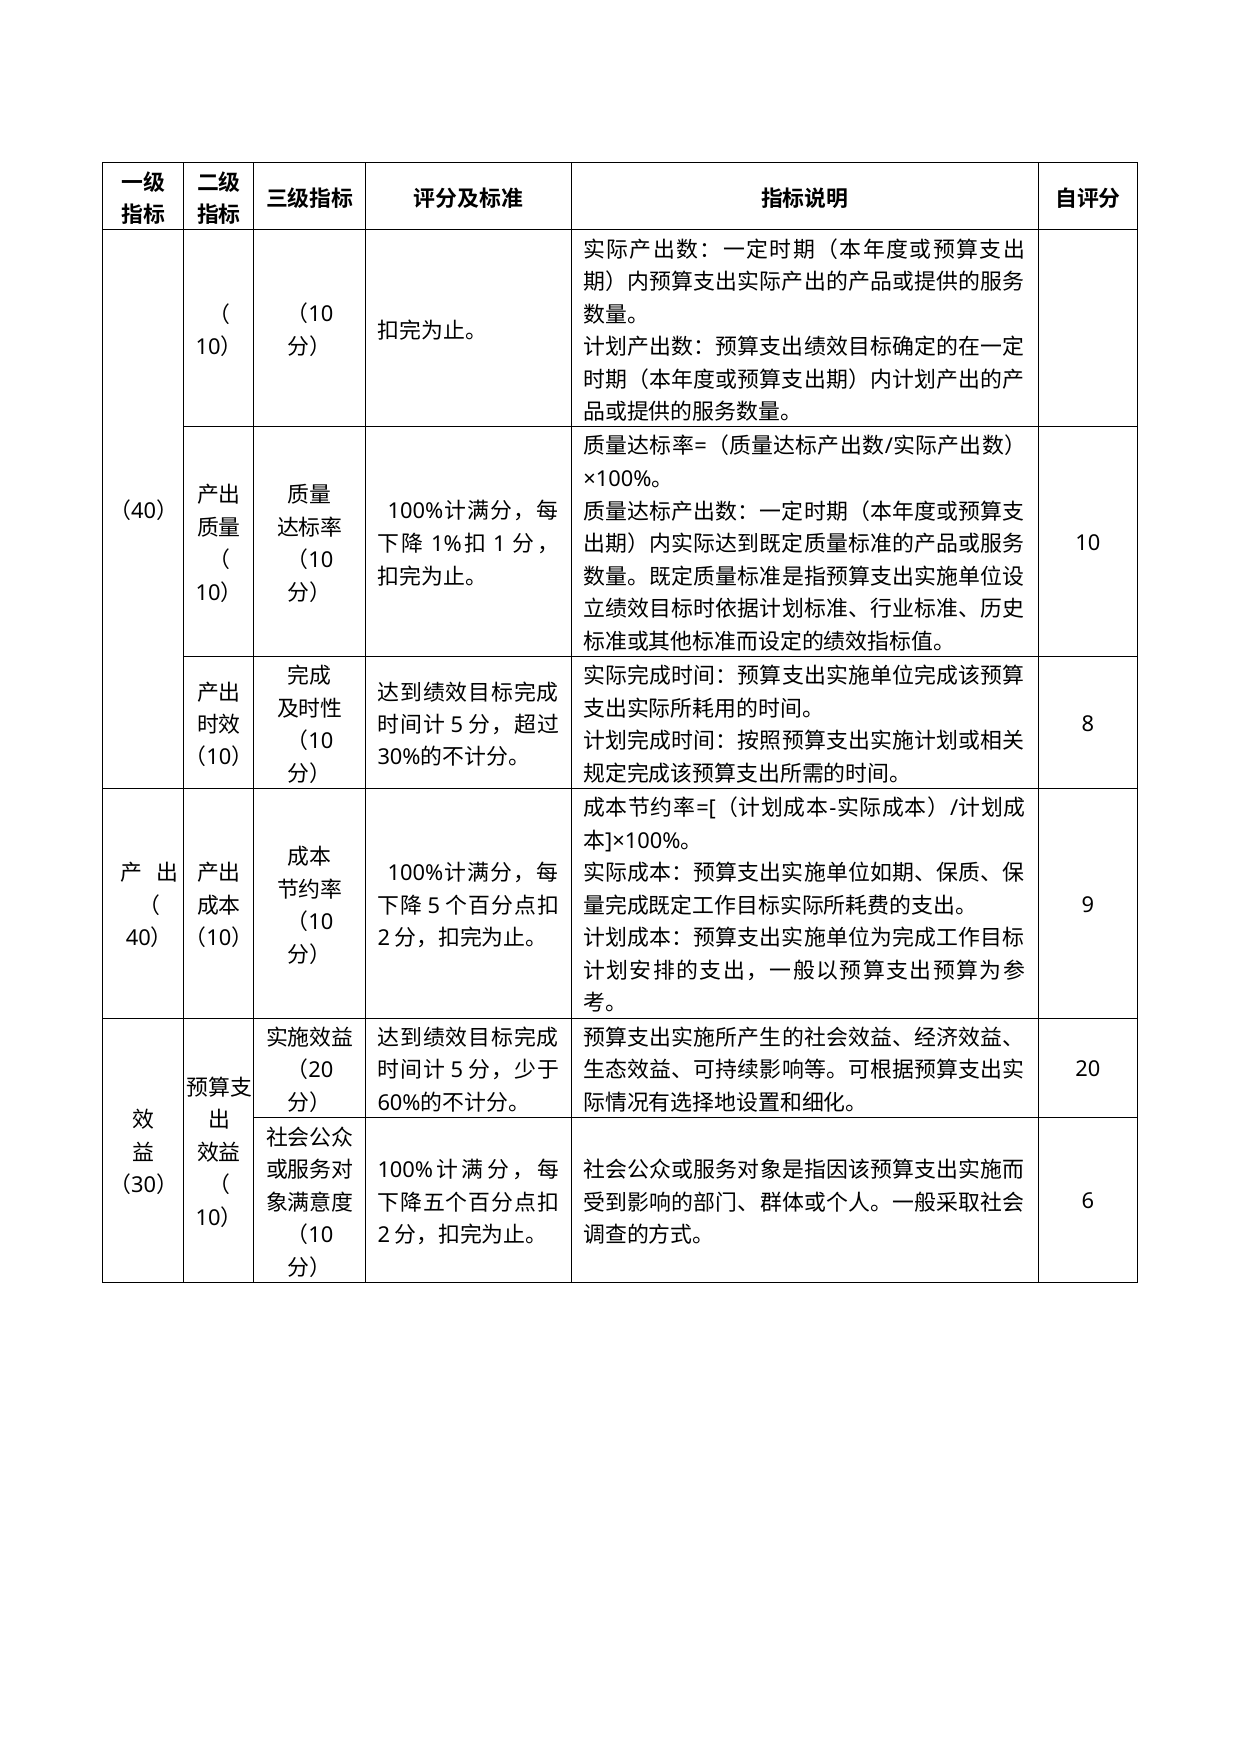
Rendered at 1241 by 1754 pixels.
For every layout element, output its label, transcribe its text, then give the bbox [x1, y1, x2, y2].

table_cell 产出 质量（10） [184, 427, 253, 656]
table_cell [572, 230, 1038, 426]
table_cell 质量 达标率 （10分） [254, 427, 365, 656]
table_cell 实际 完成率 （10分） [254, 230, 365, 426]
table_header 二级 指标 [184, 163, 253, 229]
table_header 自评分 [1039, 163, 1137, 229]
table_cell 社会公众 或服务对 象满意度（10分） [254, 1118, 365, 1282]
table_cell 预算支出 效益（10） [184, 1019, 253, 1282]
table_cell 产 出 （40） [103, 789, 183, 1017]
table_cell 10 [1039, 427, 1137, 656]
table_cell 100%计满分，每下降五个百分点扣2分，扣完为止。 [366, 1118, 571, 1282]
table_cell 完成 及时性 （10分） [254, 657, 365, 788]
table_cell 社会公众或服务对象是指因该预算支出实施而受到影响的部门、群体或个人。一般采取社会调查的方式。 [572, 1118, 1038, 1282]
table_cell 6 [1039, 1118, 1137, 1282]
table_cell 质量达标率=（质量达标产出数/实际产出数）×100%。 质量达标产出数：一定时期（本年度或预算支出期）内实际达到既定质量标准的产品或服务数量。既定质量标准是指预算支出实施单位设立绩效目标时依据计划标准、行业标准、历史标准或其他标准而设定的绩效指标值。 [572, 427, 1038, 656]
table_header 指标说明 [572, 163, 1038, 229]
table_cell 预算支出实施所产生的社会效益、经济效益、生态效益、可持续影响等。可根据预算支出实际情况有选择地设置和细化。 [572, 1019, 1038, 1117]
table_cell 达到绩效目标完成时间计5分，超过30%的不计分。 [366, 657, 571, 788]
table_cell 20 [1039, 1019, 1137, 1117]
table_cell 产出 时效（10） [184, 657, 253, 788]
table_cell 8 [1039, 657, 1137, 788]
table_cell 产 出 （40） [103, 230, 183, 788]
table_header 一级 指标 [103, 163, 183, 229]
table_cell 8 [1039, 230, 1137, 426]
table_cell 达到绩效目标完成时间计5分，少于60%的不计分。 [366, 1019, 571, 1117]
table_cell 产出 数量（10） [184, 230, 253, 426]
table_cell 成本 节约率 （10分） [254, 789, 365, 1017]
table_cell 9 [1039, 789, 1137, 1017]
table_cell 实际完成时间：预算支出实施单位完成该预算支出实际所耗用的时间。 计划完成时间：按照预算支出实施计划或相关规定完成该预算支出所需的时间。 [572, 657, 1038, 788]
table_cell 效 益 （30） [103, 1019, 183, 1282]
table_header 评分及标准 [366, 163, 571, 229]
table_cell 100%计满分，每下降5个百分点扣2分，扣完为止。 [366, 789, 571, 1017]
table_cell 实施效益（20分） [254, 1019, 365, 1117]
table_cell 成本节约率=[（计划成本-实际成本）/计划成本]×100%。 实际成本：预算支出实施单位如期、保质、保量完成既定工作目标实际所耗费的支出。 计划成本：预算支出实施单位为完成工作目标计划安排的支出，一般以预算支出预算为参考。 [572, 789, 1038, 1017]
table_header 三级指标 [254, 163, 365, 229]
table_cell 100%计满分，每下降1%扣1分，扣完为止。 [366, 230, 571, 426]
table_cell 产出 成本（10） [184, 789, 253, 1017]
table_cell 100%计满分，每下降1%扣1分，扣完为止。 [366, 427, 571, 656]
